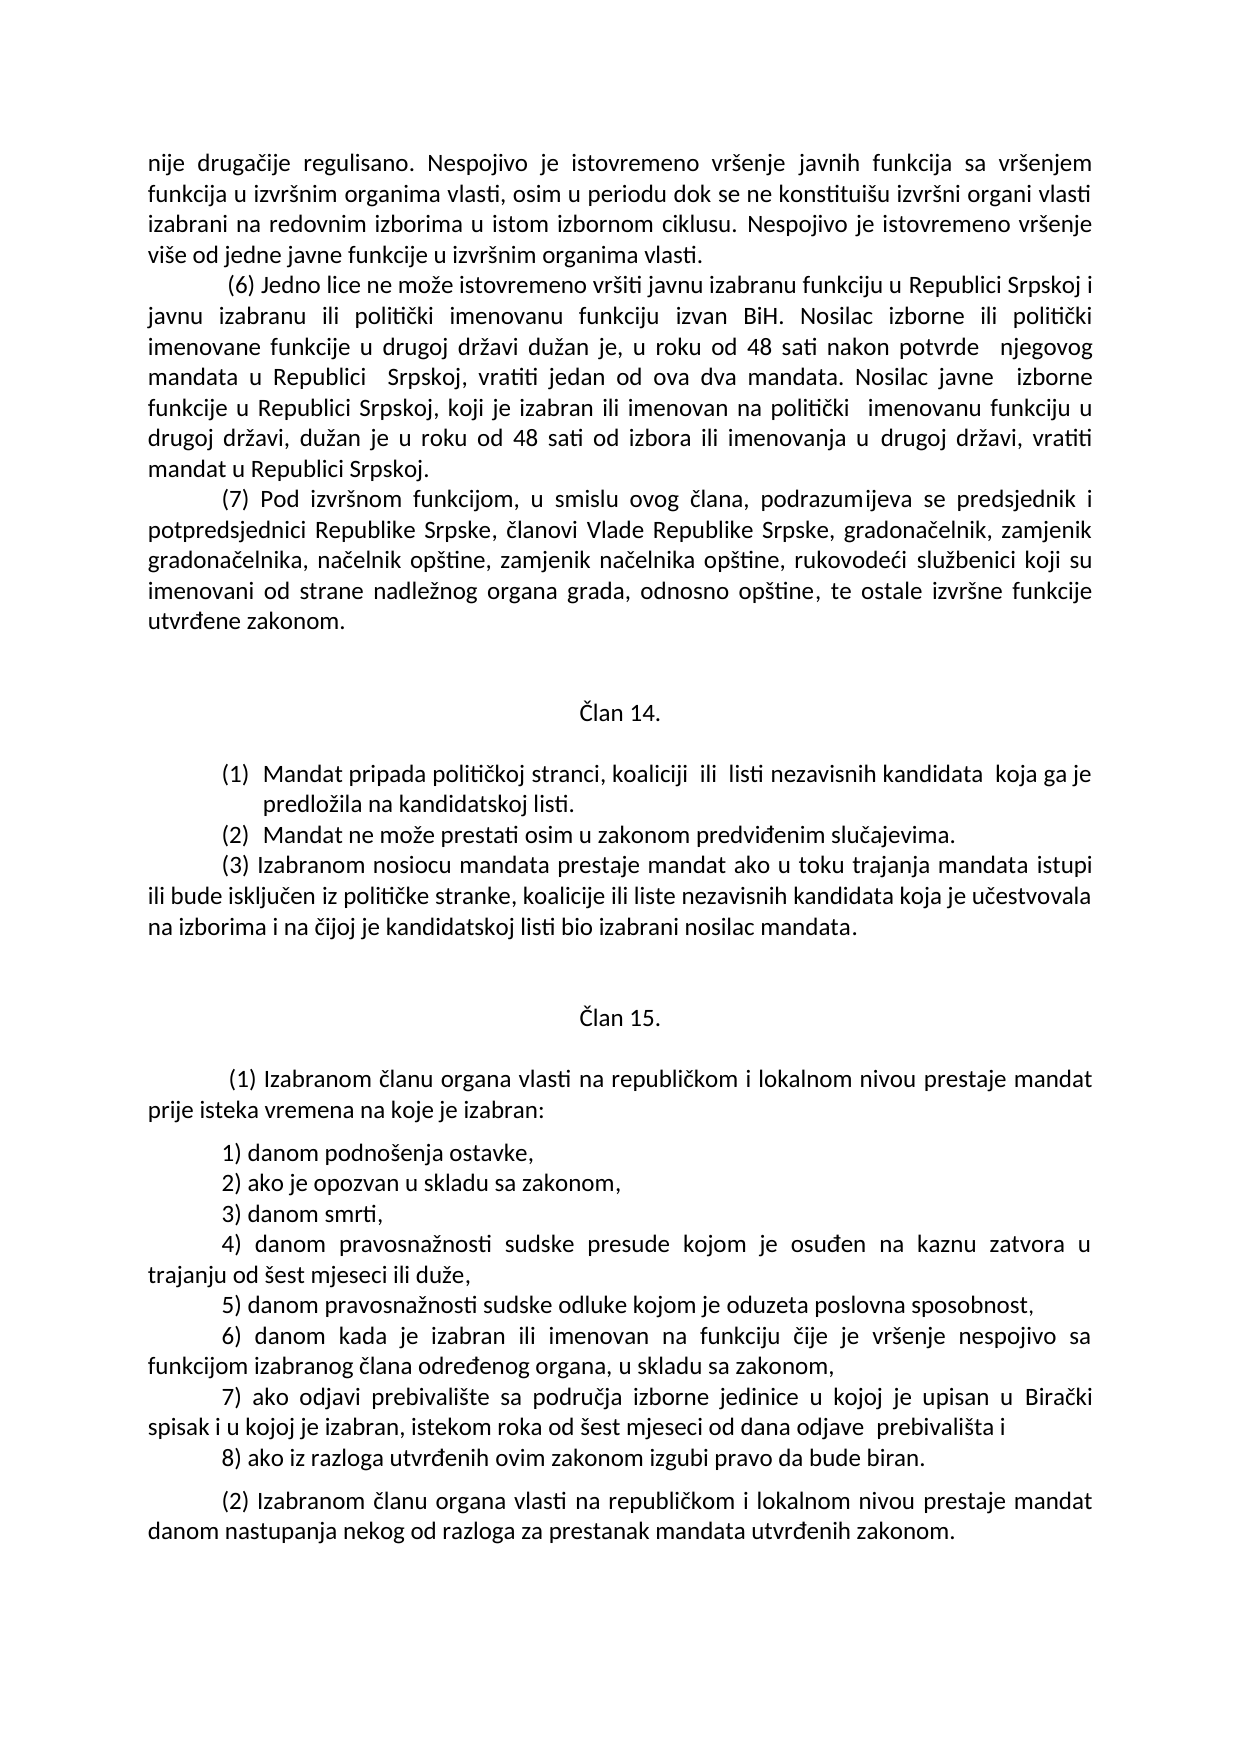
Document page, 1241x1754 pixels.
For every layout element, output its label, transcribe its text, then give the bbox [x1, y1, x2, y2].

text 8) ako iz razloga utvrđenih ovim zakonom izgubi pravo da bude biran. [148, 1442, 1093, 1472]
text 1) danom podnošenja ostavke, [148, 1137, 1093, 1167]
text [148, 148, 1093, 270]
text (6) Jedno lice ne može istovremeno vršiti javnu izabranu funkciju u Republici Srpskoj i javnu izabranu ili politički imenovanu funkciju izvan BiH. Nosilac izborne ili politički imenovane funkcije u drugoj državi dužan je, u roku od 48 sati nakon potvrde njegovog mandata u Republici Srpskoj, vratiti jedan od ova dva mandata. Nosilac javne izborne funkcije u Republici Srpskoj, koji je izabran ili imenovan na politički imenovanu funkciju u drugoj državi, dužan je u roku od 48 sati od izbora ili imenovanja u drugoj državi, vratiti mandat u Republici Srpskoj. [148, 270, 1093, 483]
text 6) danom kada je izabran ili imenovan na funkciju čije je vršenje nespojivo sa funkcijom izabranog člana određenog organa, u skladu sa zakonom, [148, 1320, 1093, 1381]
text 2) ako je opozvan u skladu sa zakonom, [148, 1167, 1093, 1198]
text 5) danom pravosnažnosti sudske odluke kojom je oduzeta poslovna sposobnost, [148, 1289, 1093, 1320]
list Mandat pripada političkoj stranci, koaliciji ili listi nezavisnih kandidata koja ga je predložila na kandidatskoj listi. [221, 758, 1093, 819]
text (1) Izabranom članu organa vlasti na republičkom i lokalnom nivou prestaje mandat prije isteka vremena na koje je izabran: [148, 1063, 1093, 1124]
text 3) danom smrti, [148, 1198, 1093, 1228]
text Član 15. [148, 1002, 1093, 1033]
text 7) ako odjavi prebivalište sa područja izborne jedinice u kojoj je upisan u Birački spisak i u kojoj je izabran, istekom roka od šest mjeseci od dana odjave prebivališta i [148, 1381, 1093, 1442]
text (3) Izabranom nosiocu mandata prestaje mandat ako u toku trajanja mandata istupi ili bude isključen iz političke stranke, koalicije ili liste nezavisnih kandidata koja je učestvovala na izborima i na čijoj je kandidatskoj listi bio izabrani nosilac mandata. [148, 849, 1093, 941]
text 4) danom pravosnažnosti sudske presude kojom je osuđen na kaznu zatvora u trajanju od šest mjeseci ili duže, [148, 1228, 1093, 1289]
text (7) Pod izvršnom funkcijom, u smislu ovog člana, podrazumijeva se predsjednik i potpredsjednici Republike Srpske, članovi Vlade Republike Srpske, gradonačelnik, zamjenik gradonačelnika, načelnik opštine, zamjenik načelnika opštine, rukovodeći službenici koji su imenovani od strane nadležnog organa grada, odnosno opštine, te ostale izvršne funkcije utvrđene zakonom. [148, 483, 1093, 636]
list Mandat ne može prestati osim u zakonom predviđenim slučajevima. [221, 819, 1093, 849]
text (2) Izabranom članu organa vlasti na republičkom i lokalnom nivou prestaje mandat danom nastupanja nekog od razloga za prestanak mandata utvrđenih zakonom. [148, 1485, 1093, 1546]
text Član 14. [148, 697, 1093, 727]
